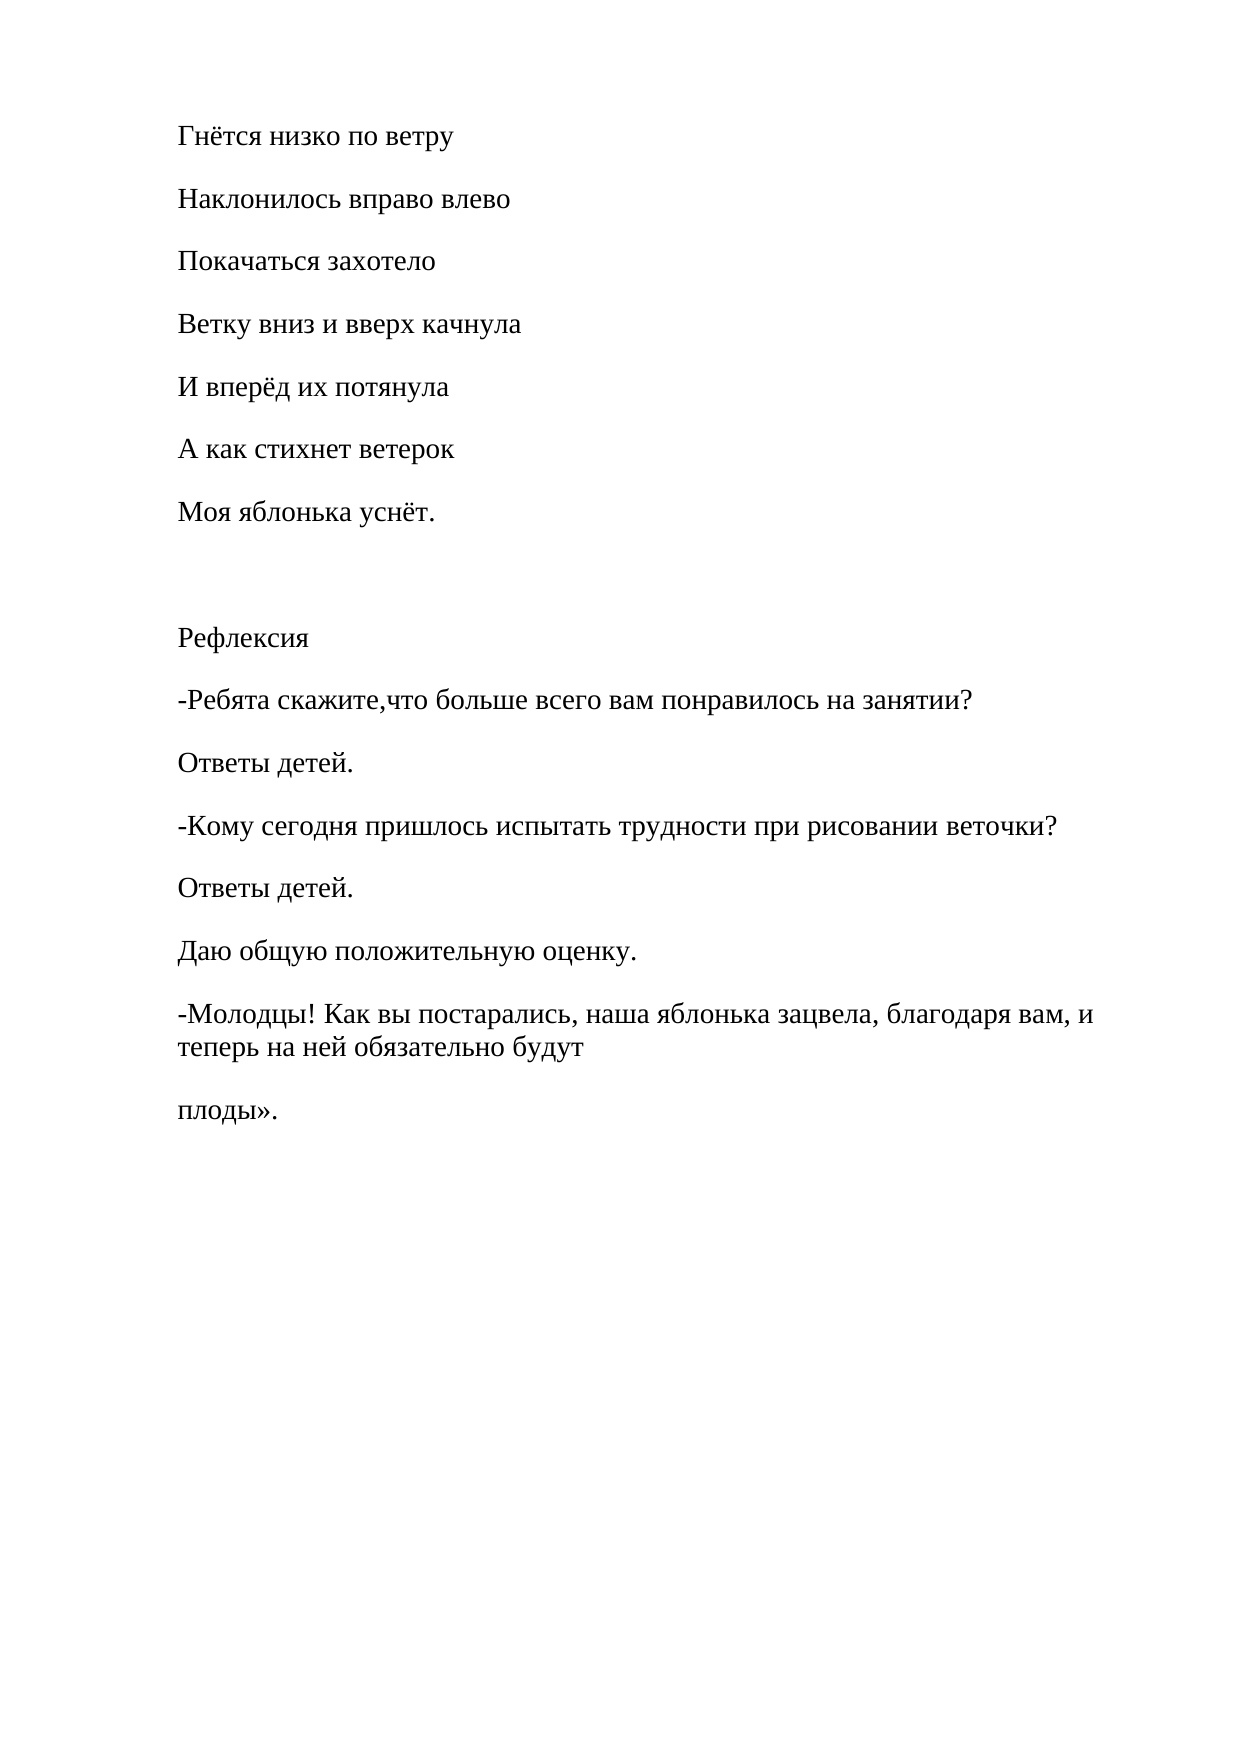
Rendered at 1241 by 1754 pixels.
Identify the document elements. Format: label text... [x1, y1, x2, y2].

text -Ребята скажите,что больше всего вам понравилось на занятии? [177, 682, 1152, 716]
text Наклонилось вправо влево [177, 181, 1152, 214]
text Моя яблонька уснёт. [177, 494, 1152, 528]
text -Кому сегодня пришлось испытать трудности при рисовании веточки? [177, 808, 1152, 841]
text Гнётся низко по ветру [177, 118, 1152, 152]
text Даю общую положительную оценку. [177, 933, 1152, 967]
text Ветку вниз и вверх качнула [177, 306, 1152, 340]
text И вперёд их потянула [177, 369, 1152, 402]
text Ответы детей. [177, 871, 1152, 904]
text Ответы детей. [177, 745, 1152, 779]
text А как стихнет ветерок [177, 432, 1152, 465]
text -Молодцы! Как вы постарались, наша яблонька зацвела, благодаря вам, и теперь на ней обязательно будут [177, 996, 1152, 1063]
text плоды». [177, 1092, 1152, 1126]
text Рефлексия [177, 620, 1152, 653]
text Покачаться захотело [177, 243, 1152, 277]
